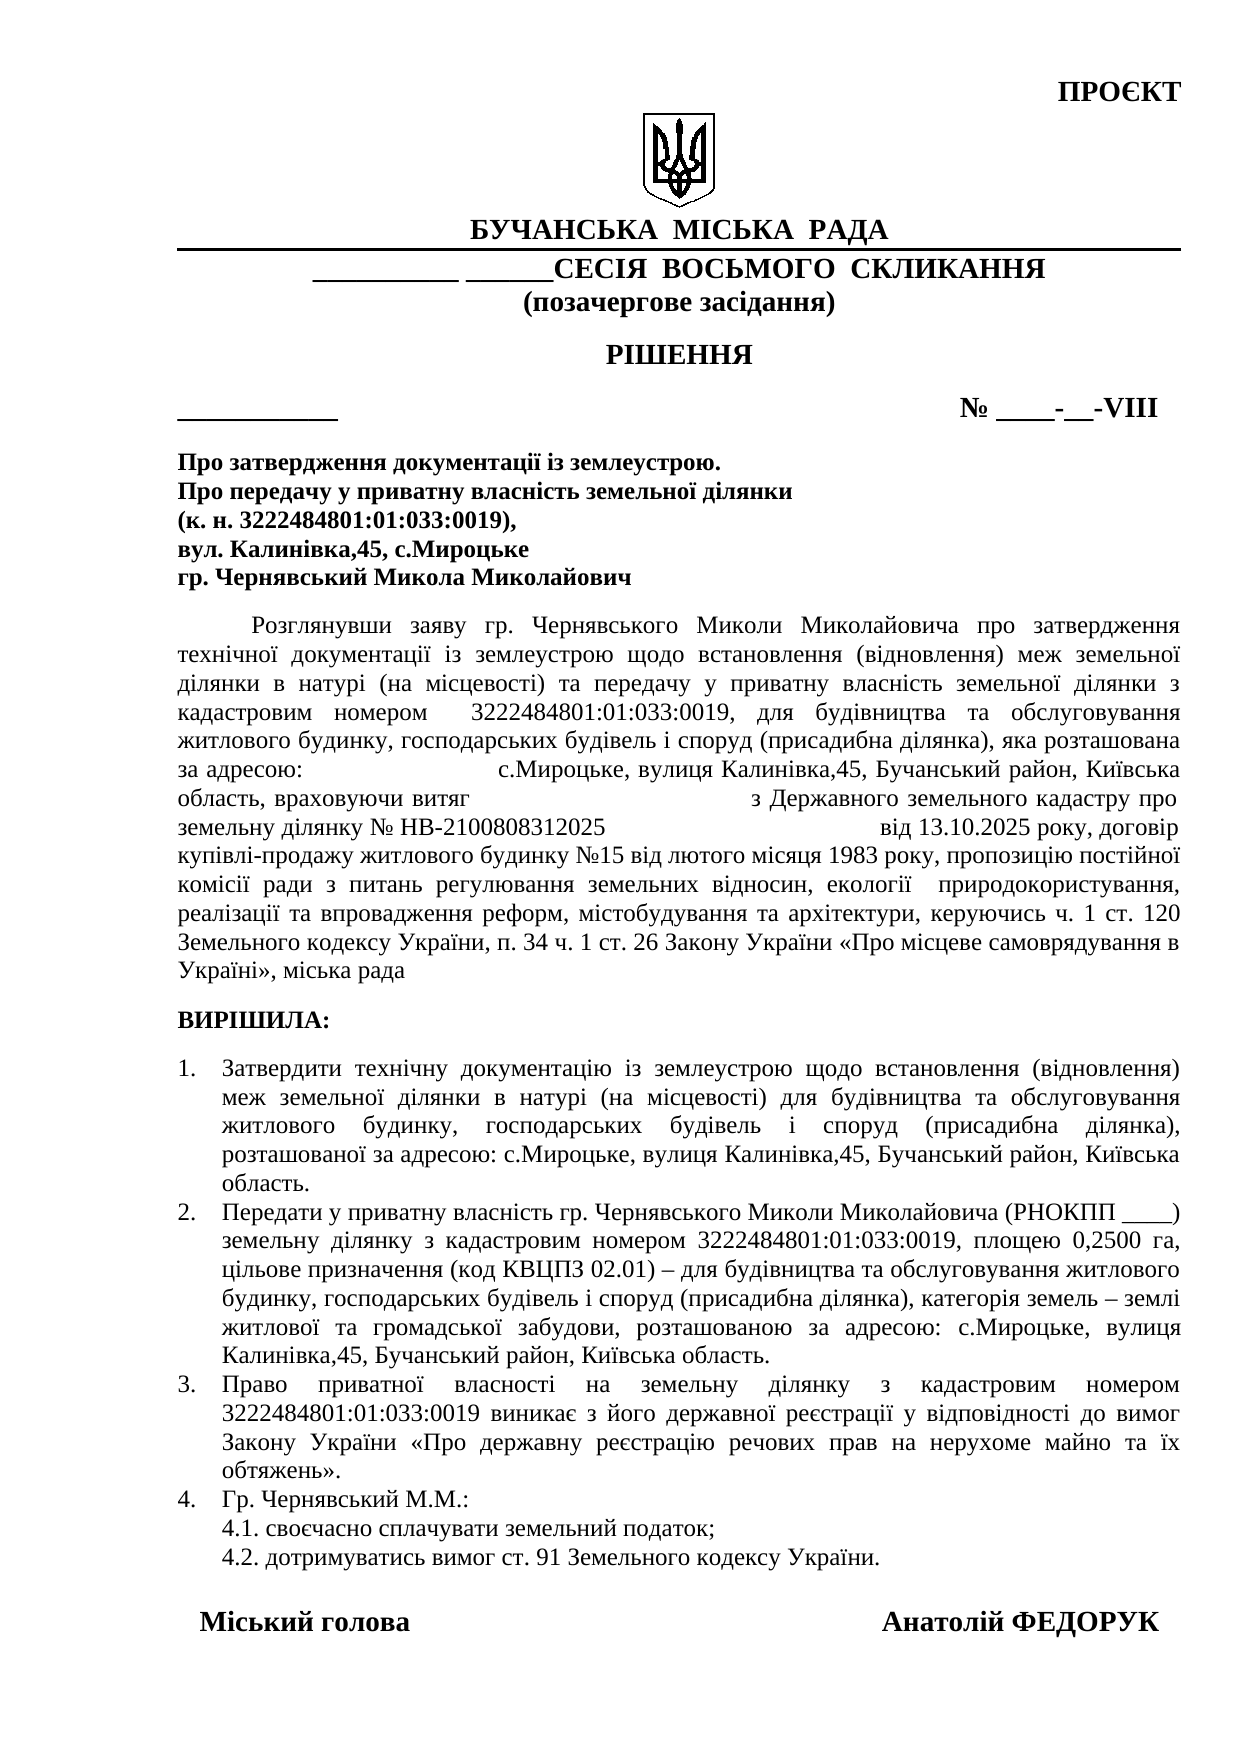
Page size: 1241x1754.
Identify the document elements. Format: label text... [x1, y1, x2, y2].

text Міський голова Анатолій ФЕДОРУК [177, 1604, 1181, 1637]
text __________ ______СЕСІЯ ВОСЬМОГО СКЛИКАННЯ [177, 251, 1181, 284]
list 4.1. своєчасно сплачувати земельний податок; [222, 1513, 1181, 1542]
list Право приватної власності на земельну ділянку з кадастровим номером 3222484801:01:033:0019 виникає з його державної реєстрації у відповідності до вимог Закону України «Про державну реєстрацію речових прав на нерухоме майно та їх обтяжень». [177, 1369, 1181, 1484]
text БУЧАНСЬКА МІСЬКА РАДА [177, 212, 1181, 248]
text ПРОЄКТ [177, 74, 1181, 107]
text РІШЕННЯ [177, 337, 1181, 371]
text ВИРІШИЛА: [177, 1005, 1181, 1034]
list 4.2. дотримуватись вимог ст. 91 Земельного кодексу України. [222, 1542, 1181, 1570]
list Гр. Чернявський М.М.: [177, 1484, 1181, 1513]
text Розглянувши заяву гр. Чернявського Миколи Миколайовича про затвердження технічної документації із землеустрою щодо встановлення (відновлення) меж земельної ділянки в натурі (на місцевості) та передачу у приватну власність земельної ділянки з кадастровим номером 3222484801:01:033:0019, для будівництва та обслуговування житлового будинку, господарських будівель і споруд (присадибна ділянка), яка розташована за адресою: с.Мироцьке, вулиця Калинівка,45, Бучанський район, Київська область, враховуючи витяг з Державного земельного кадастру про земельну ділянку № НВ-2100808312025 від 13.10.2025 року, договір купівлі-продажу житлового будинку №15 від лютого місяця 1983 року, пропозицію постійної комісії ради з питань регулювання земельних відносин, екології природокористування, реалізації та впровадження реформ, містобудування та архітектури, керуючись ч. 1 ст. 120 Земельного кодексу України, п. 34 ч. 1 ст. 26 Закону України «Про місцеве самоврядування в Україні», міська рада [177, 610, 1181, 984]
text (позачергове засідання) [177, 284, 1181, 318]
text гр. Чернявський Микола Миколайович [177, 562, 1181, 591]
text вул. Калинівка,45, с.Мироцьке [177, 534, 1181, 562]
text ___________ № ____-__-VІІІ [177, 390, 1181, 423]
text Про затвердження документації із землеустрою. [177, 447, 1181, 476]
list Затвердити технічну документацію із землеустрою щодо встановлення (відновлення) меж земельної ділянки в натурі (на місцевості) для будівництва та обслуговування житлового будинку, господарських будівель і споруд (присадибна ділянка), розташованої за адресою: с.Мироцьке, вулиця Калинівка,45, Бучанський район, Київська область. [177, 1053, 1181, 1197]
list Передати у приватну власність гр. Чернявського Миколи Миколайовича (РНОКПП ____) земельну ділянку з кадастровим номером 3222484801:01:033:0019, площею 0,2500 га, цільове призначення (код КВЦПЗ 02.01) – для будівництва та обслуговування житлового будинку, господарських будівель і споруд (присадибна ділянка), категорія земель – землі житлової та громадської забудови, розташованою за адресою: с.Мироцьке, вулиця Калинівка,45, Бучанський район, Київська область. [177, 1197, 1181, 1369]
text Про передачу у приватну власність земельної ділянки [177, 476, 1181, 505]
text (к. н. 3222484801:01:033:0019), [177, 505, 1181, 534]
